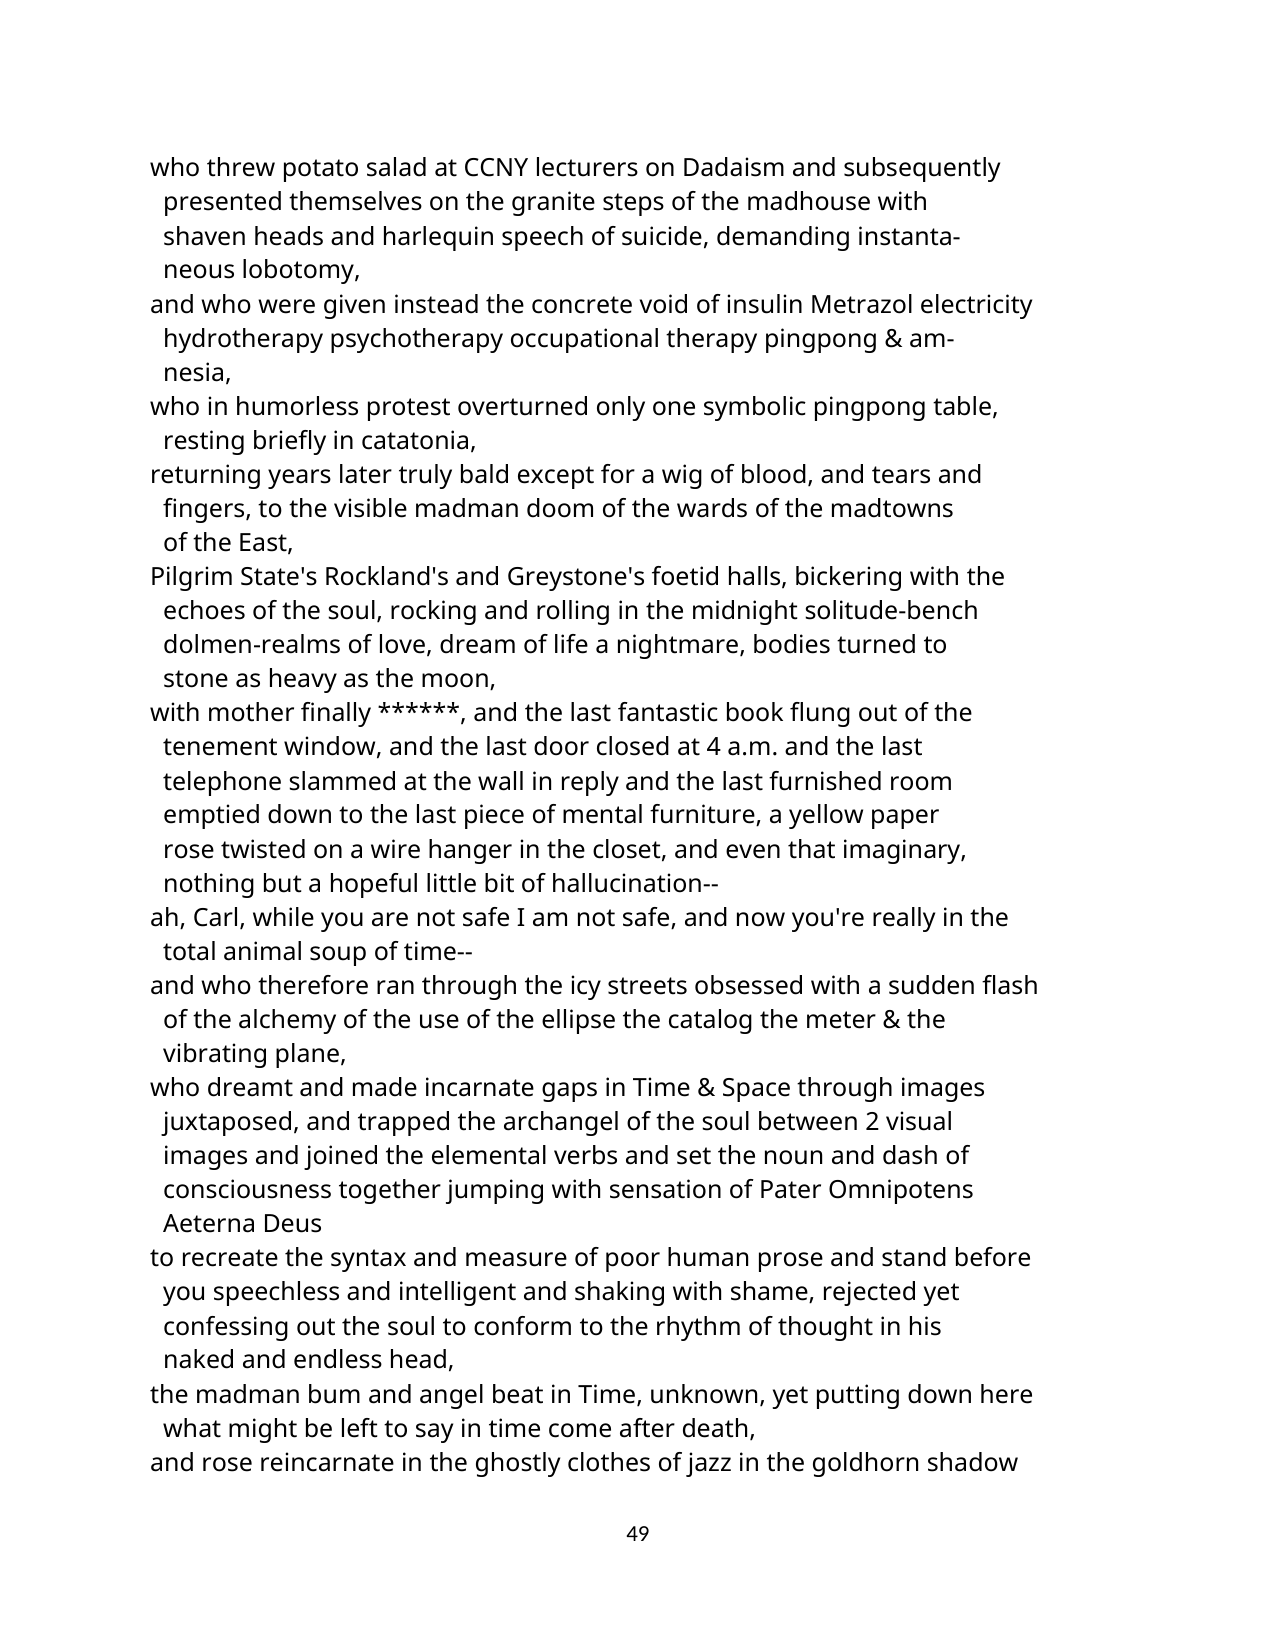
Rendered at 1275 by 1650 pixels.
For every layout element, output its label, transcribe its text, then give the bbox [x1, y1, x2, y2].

text and who were given instead the concrete void of insulin Metrazol electricity [150, 286, 1125, 320]
text what might be left to say in time come after death, [150, 1410, 1125, 1444]
text and rose reincarnate in the ghostly clothes of jazz in the goldhorn shadow [150, 1444, 1125, 1478]
text juxtaposed, and trapped the archangel of the soul between 2 visual [150, 1104, 1125, 1138]
text returning years later truly bald except for a wig of blood, and tears and [150, 457, 1125, 491]
text who in humorless protest overturned only one symbolic pingpong table, [150, 388, 1125, 422]
text rose twisted on a wire hanger in the closet, and even that imaginary, [150, 831, 1125, 865]
text the madman bum and angel beat in Time, unknown, yet putting down here [150, 1376, 1125, 1410]
text and who therefore ran through the icy streets obsessed with a sudden flash [150, 967, 1125, 1002]
text confessing out the soul to conform to the rhythm of thought in his [150, 1308, 1125, 1342]
text to recreate the syntax and measure of poor human prose and stand before [150, 1240, 1125, 1274]
text echoes of the soul, rocking and rolling in the midnight solitude-bench [150, 593, 1125, 627]
text who threw potato salad at CCNY lecturers on Dadaism and subsequently [150, 150, 1125, 184]
text nothing but a hopeful little bit of hallucination-- [150, 865, 1125, 899]
text of the East, [150, 525, 1125, 559]
text with mother finally ******, and the last fantastic book flung out of the [150, 695, 1125, 729]
text of the alchemy of the use of the ellipse the catalog the meter & the [150, 1002, 1125, 1036]
text tenement window, and the last door closed at 4 a.m. and the last [150, 729, 1125, 763]
text neous lobotomy, [150, 252, 1125, 286]
text emptied down to the last piece of mental furniture, a yellow paper [150, 797, 1125, 831]
text shaven heads and harlequin speech of suicide, demanding instanta- [150, 218, 1125, 252]
text consciousness together jumping with sensation of Pater Omnipotens [150, 1172, 1125, 1206]
text vibrating plane, [150, 1036, 1125, 1070]
text telephone slammed at the wall in reply and the last furnished room [150, 763, 1125, 797]
text ah, Carl, while you are not safe I am not safe, and now you're really in the [150, 899, 1125, 933]
text who dreamt and made incarnate gaps in Time & Space through images [150, 1070, 1125, 1104]
text fingers, to the visible madman doom of the wards of the madtowns [150, 491, 1125, 525]
text stone as heavy as the moon, [150, 661, 1125, 695]
text dolmen-realms of love, dream of life a nightmare, bodies turned to [150, 627, 1125, 661]
text nesia, [150, 354, 1125, 388]
text images and joined the elemental verbs and set the noun and dash of [150, 1138, 1125, 1172]
text hydrotherapy psychotherapy occupational therapy pingpong & am- [150, 320, 1125, 354]
text Aeterna Deus [150, 1206, 1125, 1240]
text Pilgrim State's Rockland's and Greystone's foetid halls, bickering with the [150, 559, 1125, 593]
text resting briefly in catatonia, [150, 422, 1125, 457]
text total animal soup of time-- [150, 933, 1125, 967]
text naked and endless head, [150, 1342, 1125, 1376]
text presented themselves on the granite steps of the madhouse with [150, 184, 1125, 218]
text you speechless and intelligent and shaking with shame, rejected yet [150, 1274, 1125, 1308]
